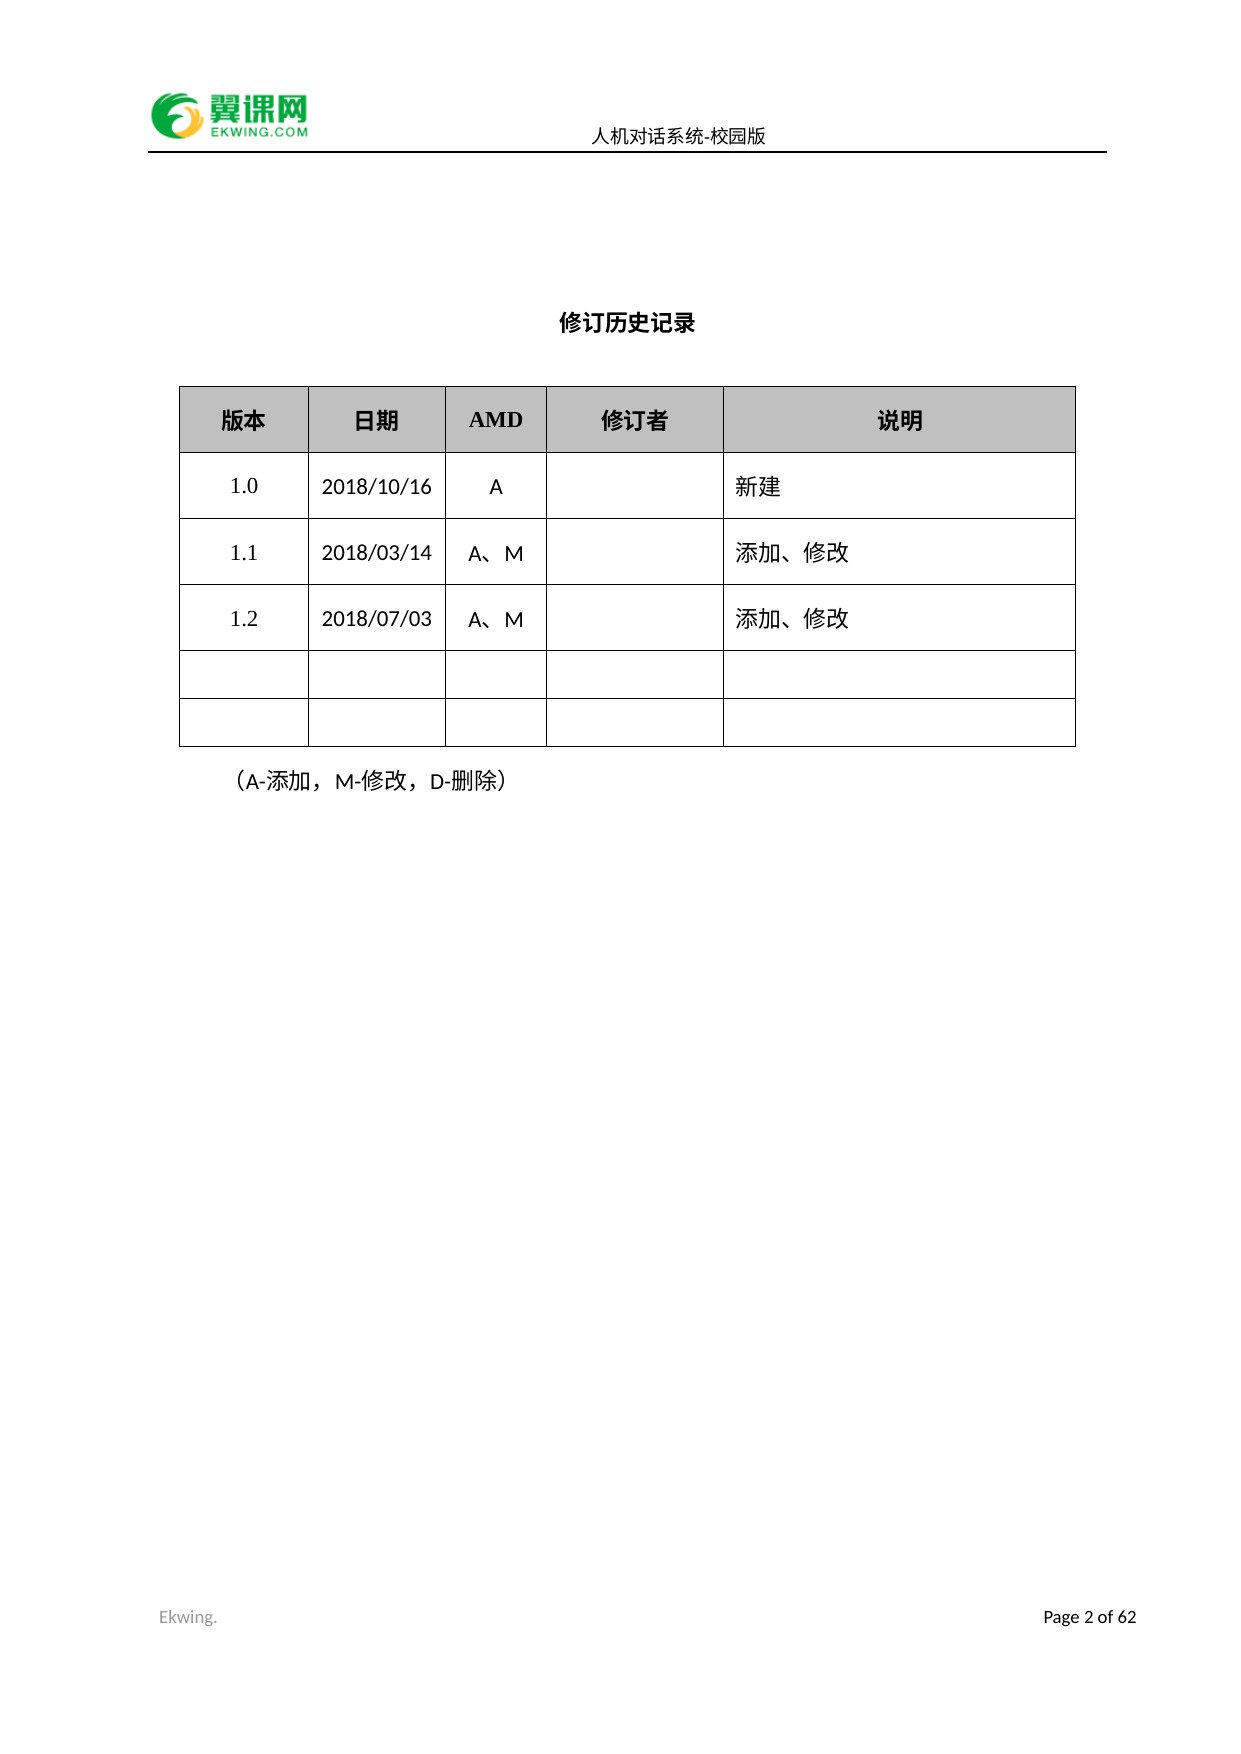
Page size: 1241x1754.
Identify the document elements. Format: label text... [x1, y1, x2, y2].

table_cell 2018/10/16 [309, 453, 445, 518]
table_cell 1.0 [180, 453, 308, 518]
table_cell 1.1 [180, 519, 308, 584]
text （A-添加，M-修改，D-删除） [148, 747, 1107, 812]
table_cell 添加、修改 [724, 585, 1075, 650]
table_cell [446, 651, 546, 698]
table_cell 新建 [724, 453, 1075, 518]
table_cell [547, 519, 723, 584]
table_header 修订者 [547, 387, 723, 452]
table_header 日期 [309, 387, 445, 452]
table_cell [180, 651, 308, 698]
table_cell A、M [446, 585, 546, 650]
table_cell A、M [446, 519, 546, 584]
table_cell 2018/03/14 [309, 519, 445, 584]
table_cell [724, 651, 1075, 698]
table_header 版本 [180, 387, 308, 452]
table_cell [446, 699, 546, 746]
table_header AMD [446, 387, 546, 452]
table_cell 添加、修改 [724, 519, 1075, 584]
table_cell [309, 651, 445, 698]
table_cell A [446, 453, 546, 518]
text 修订历史记录 [148, 289, 1107, 354]
table_cell [547, 699, 723, 746]
table_cell 1.2 [180, 585, 308, 650]
table_header 说明 [724, 387, 1075, 452]
table_cell [180, 699, 308, 746]
table_cell [724, 699, 1075, 746]
table_cell [547, 453, 723, 518]
table_cell [547, 651, 723, 698]
picture [147, 88, 317, 144]
table_cell 2018/07/03 [309, 585, 445, 650]
table_cell [547, 585, 723, 650]
table_cell [309, 699, 445, 746]
